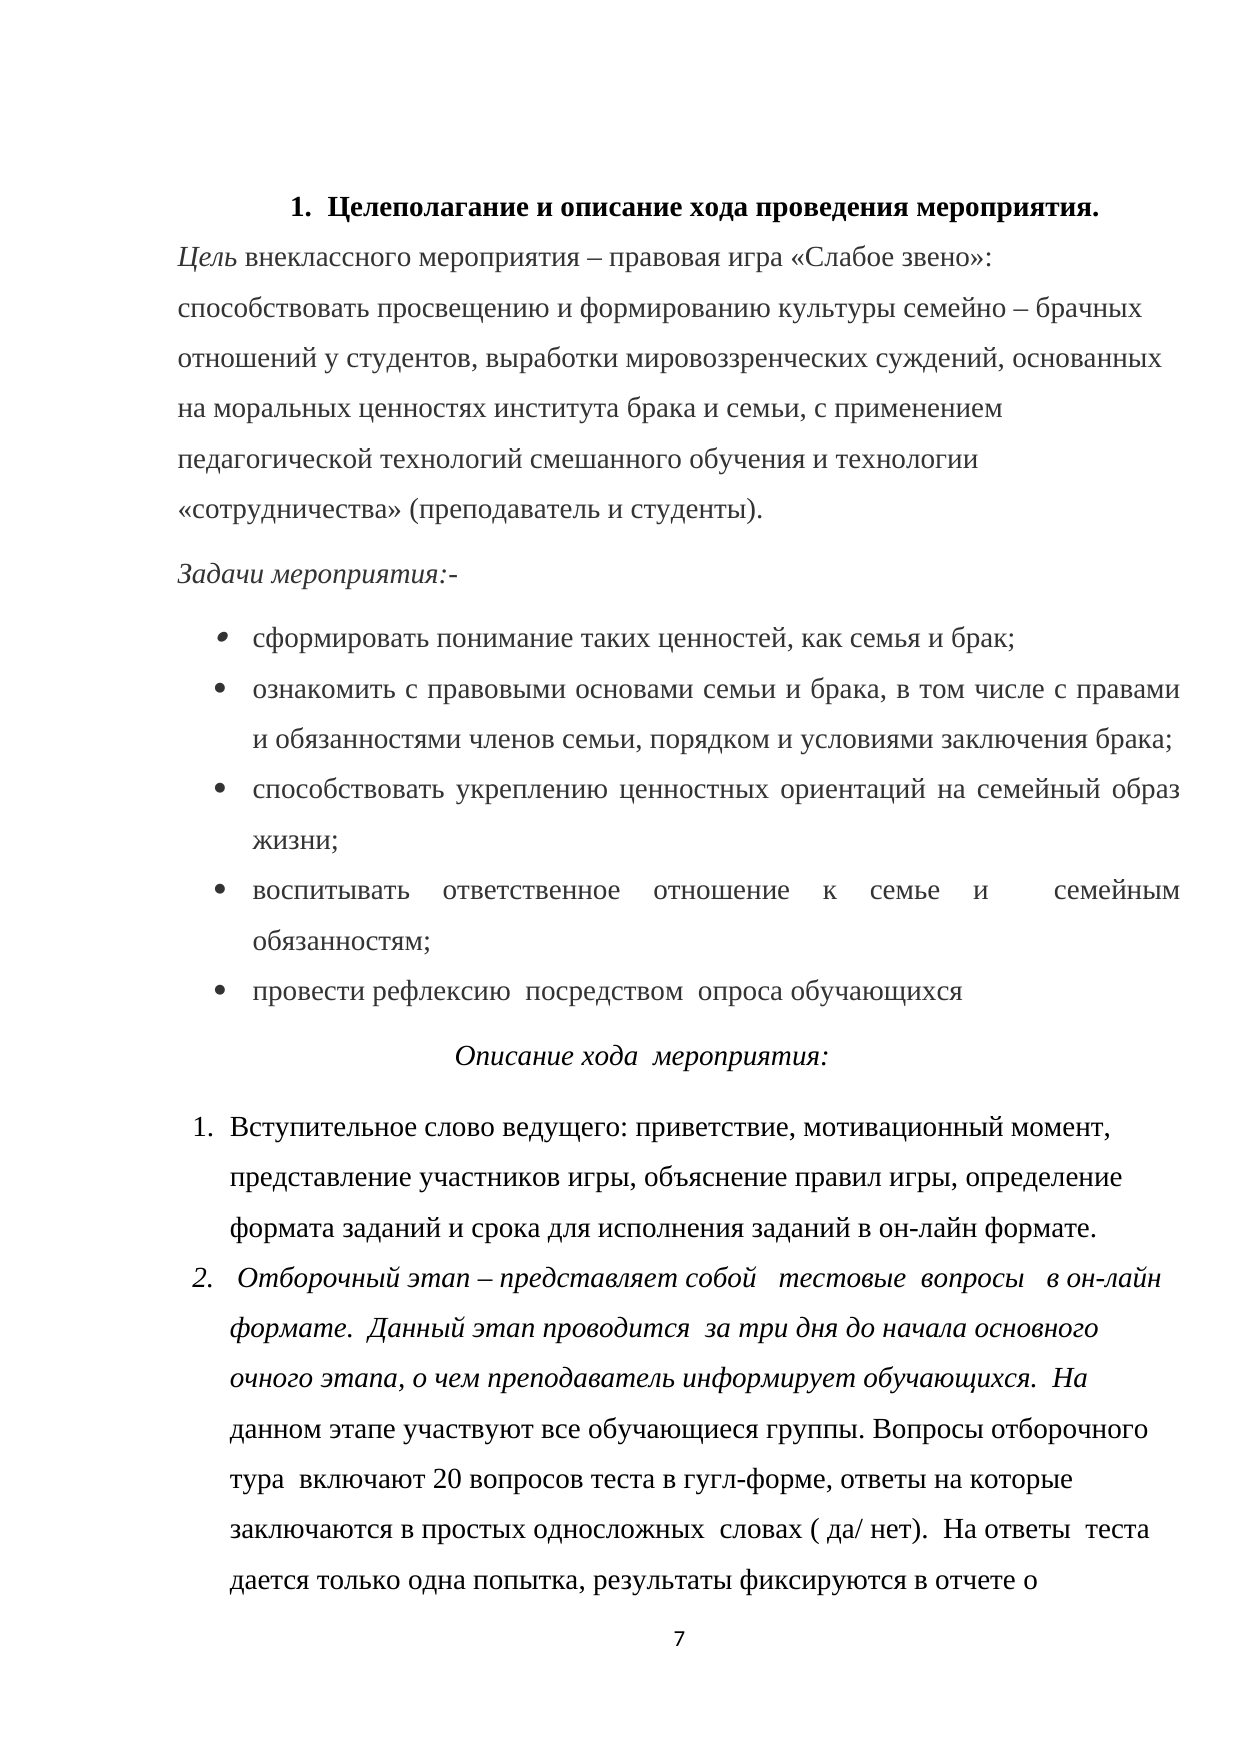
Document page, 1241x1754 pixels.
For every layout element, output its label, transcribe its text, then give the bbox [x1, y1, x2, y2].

list Целеполагание и описание хода проведения мероприятия. [290, 189, 1107, 223]
list воспитывать ответственное отношение к семье и семейным обязанностям; [215, 872, 1181, 956]
list ознакомить с правовыми основами семьи и брака, в том числе с правами и обязанностями членов семьи, порядком и условиями заключения брака; [215, 671, 1181, 755]
text Описание хода мероприятия: [177, 1038, 1181, 1071]
list сформировать понимание таких ценностей, как семья и брак; [215, 621, 1181, 654]
list способствовать укреплению ценностных ориентаций на семейный образ жизни; [215, 772, 1181, 856]
text Задачи мероприятия:- [177, 556, 1181, 589]
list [192, 1260, 1181, 1595]
text Цель внеклассного мероприятия – правовая игра «Слабое звено»: способствовать просвещению и формированию культуры семейно – брачных отношений у студентов, выработки мировоззренческих суждений, основанных на моральных ценностях института брака и семьи, с применением педагогической технологий смешанного обучения и технологии «сотрудничества» (преподаватель и студенты). [177, 239, 1181, 525]
list провести рефлексию посредством опроса обучающихся [215, 973, 1181, 1007]
list Вступительное слово ведущего: приветствие, мотивационный момент, представление участников игры, объяснение правил игры, определение формата заданий и срока для исполнения заданий в он-лайн формате. [192, 1109, 1181, 1243]
